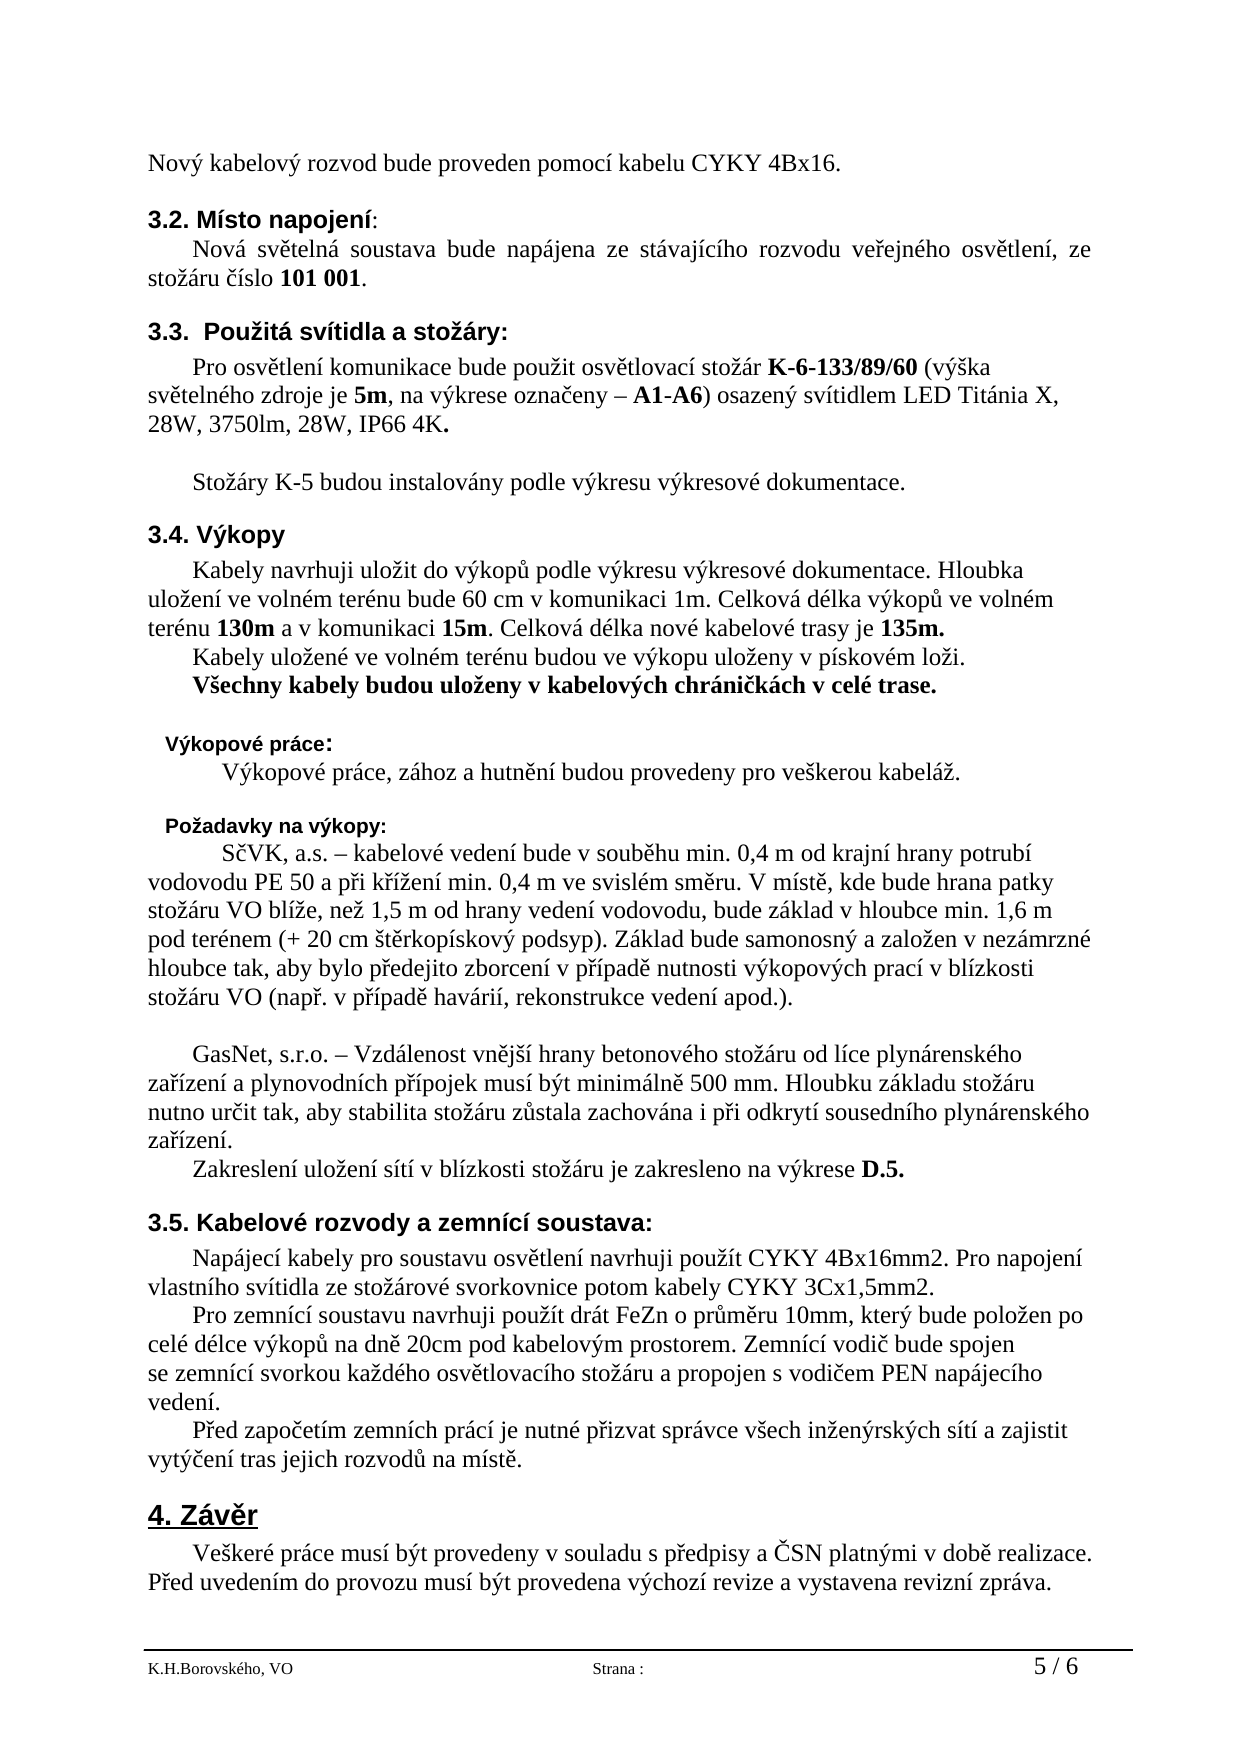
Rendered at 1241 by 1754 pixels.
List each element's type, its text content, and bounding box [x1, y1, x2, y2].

subtitle 3.4. Výkopy [148, 520, 1092, 549]
text SčVK, a.s. – kabelové vedení bude v souběhu min. 0,4 m od krajní hrany potrubí vodovodu PE 50 a při křížení min. 0,4 m ve svislém směru. V místě, kde bude hrana patky stožáru VO blíže, než 1,5 m od hrany vedení vodovodu, bude základ v hloubce min. 1,6 m pod terénem (+ 20 cm štěrkopískový podsyp). Základ bude samonosný a založen v nezámrzné hloubce tak, aby bylo předejito zborcení v případě nutnosti výkopových prací v blízkosti stožáru VO (např. v případě havárií, rekonstrukce vedení apod.). [148, 838, 1092, 1011]
text Zakreslení uložení sítí v blízkosti stožáru je zakresleno na výkrese D.5. [148, 1154, 1092, 1183]
text Pro zemnící soustavu navrhuji použít drát FeZn o průměru 10mm, který bude položen po celé délce výkopů na dně 20cm pod kabelovým prostorem. Zemnící vodič bude spojen se zemnící svorkou každého osvětlovacího stožáru a propojen s vodičem PEN napájecího vedení. [148, 1301, 1092, 1416]
text Stožáry K-5 budou instalovány podle výkresu výkresové dokumentace. [148, 467, 1092, 495]
text Kabely navrhuji uložit do výkopů podle výkresu výkresové dokumentace. Hloubka uložení ve volném terénu bude 60 cm v komunikaci 1m. Celková délka výkopů ve volném terénu 130m a v komunikaci 15m. Celková délka nové kabelové trasy je 135m. [148, 555, 1092, 642]
text Kabely uložené ve volném terénu budou ve výkopu uloženy v pískovém loži. [148, 642, 1092, 670]
text Nová světelná soustava bude napájena ze stávajícího rozvodu veřejného osvětlení, ze stožáru číslo 101 001. [148, 234, 1092, 292]
text Požadavky na výkopy: [148, 814, 1092, 838]
subtitle 3.5. Kabelové rozvody a zemnící soustava: [148, 1208, 1092, 1237]
text 3.2. Místo napojení: [148, 205, 1092, 234]
text Výkopové práce: [148, 728, 1092, 757]
text GasNet, s.r.o. – Vzdálenost vnější hrany betonového stožáru od líce plynárenského zařízení a plynovodních přípojek musí být minimálně 500 mm. Hloubku základu stožáru nutno určit tak, aby stabilita stožáru zůstala zachována i při odkrytí sousedního plynárenského zařízení. [148, 1039, 1092, 1154]
text Všechny kabely budou uloženy v kabelových chráničkách v celé trase. [148, 670, 1092, 699]
text Před započetím zemních prácí je nutné přizvat správce všech inženýrských sítí a zajistit vytýčení tras jejich rozvodů na místě. [148, 1416, 1092, 1473]
subtitle 3.3. Použitá svítidla a stožáry: [148, 317, 1092, 345]
text Výkopové práce, zához a hutnění budou provedeny pro veškerou kabeláž. [148, 757, 1092, 785]
subtitle 4. Závěr [148, 1498, 1092, 1532]
text Veškeré práce musí být provedeny v souladu s předpisy a ČSN platnými v době realizace. Před uvedením do provozu musí být provedena výchozí revize a vystavena revizní zpráva. [148, 1538, 1092, 1595]
text Pro osvětlení komunikace bude použit osvětlovací stožár K-6-133/89/60 (výška světelného zdroje je 5m, na výkrese označeny – A1-A6) osazený svítidlem LED Titánia X, 28W, 3750lm, 28W, IP66 4K. [148, 352, 1092, 438]
text Nový kabelový rozvod bude proveden pomocí kabelu CYKY 4Bx16. [148, 148, 1092, 176]
text Napájecí kabely pro soustavu osvětlení navrhuji použít CYKY 4Bx16mm2. Pro napojení vlastního svítidla ze stožárové svorkovnice potom kabely CYKY 3Cx1,5mm2. [148, 1243, 1092, 1301]
